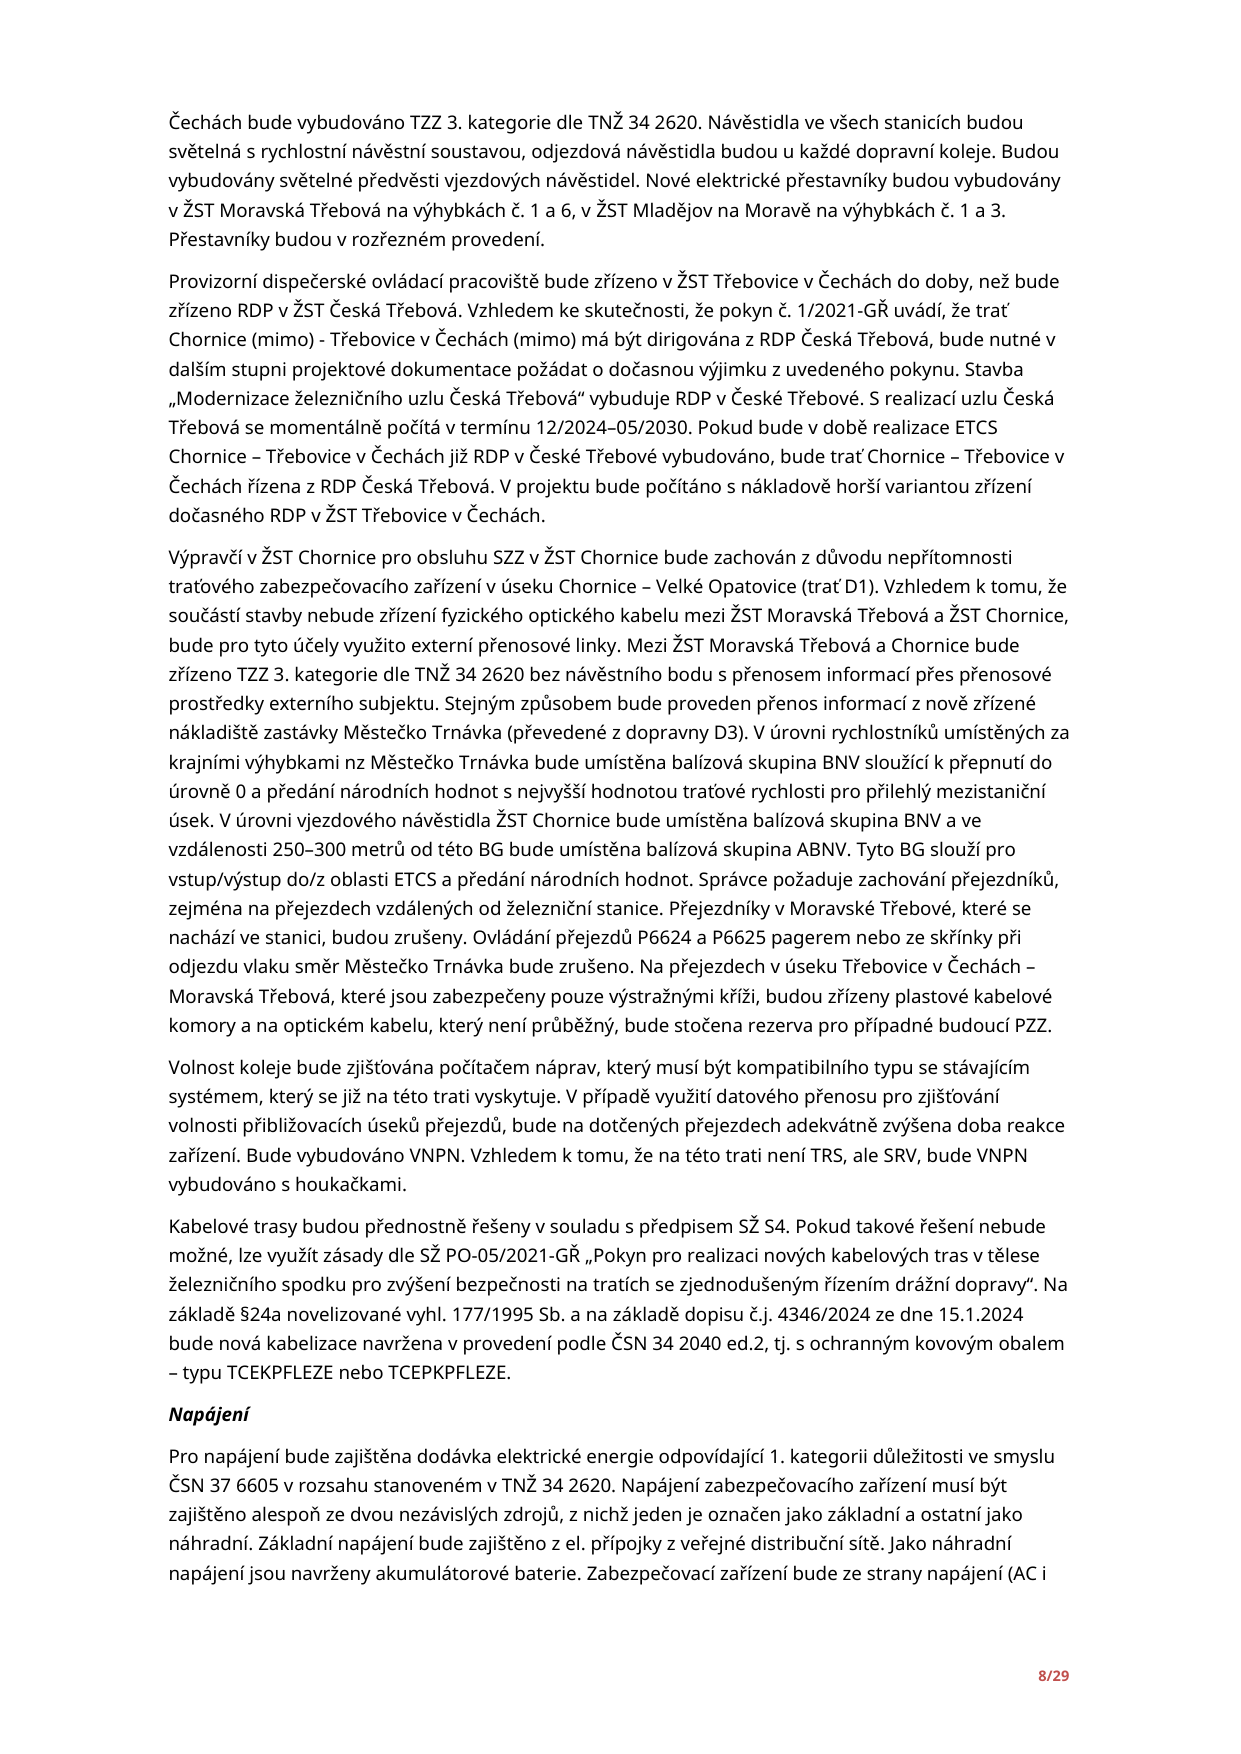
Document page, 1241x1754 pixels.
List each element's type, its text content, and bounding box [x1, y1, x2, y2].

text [168, 109, 1072, 252]
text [168, 1443, 1072, 1586]
text Kabelové trasy budou přednostně řešeny v souladu s předpisem SŽ S4. Pokud takové řešení nebude možné, lze využít zásady dle SŽ PO-05/2021-GŘ „Pokyn pro realizaci nových kabelových tras v tělese železničního spodku pro zvýšení bezpečnosti na tratích se zjednodušeným řízením drážní dopravy“. Na základě §24a novelizované vyhl. 177/1995 Sb. a na základě dopisu č.j. 4346/2024 ze dne 15.1.2024 bude nová kabelizace navržena v provedení podle ČSN 34 2040 ed.2, tj. s ochranným kovovým obalem – typu TCEKPFLEZE nebo TCEPKPFLEZE. [168, 1213, 1072, 1385]
text Provizorní dispečerské ovládací pracoviště bude zřízeno v ŽST Třebovice v Čechách do doby, než bude zřízeno RDP v ŽST Česká Třebová. Vzhledem ke skutečnosti, že pokyn č. 1/2021-GŘ uvádí, že trať Chornice (mimo) - Třebovice v Čechách (mimo) má být dirigována z RDP Česká Třebová, bude nutné v dalším stupni projektové dokumentace požádat o dočasnou výjimku z uvedeného pokynu. Stavba „Modernizace železničního uzlu Česká Třebová“ vybuduje RDP v České Třebové. S realizací uzlu Česká Třebová se momentálně počítá v termínu 12/2024–05/2030. Pokud bude v době realizace ETCS Chornice – Třebovice v Čechách již RDP v České Třebové vybudováno, bude trať Chornice – Třebovice v Čechách řízena z RDP Česká Třebová. V projektu bude počítáno s nákladově horší variantou zřízení dočasného RDP v ŽST Třebovice v Čechách. [168, 268, 1072, 528]
text Volnost koleje bude zjišťována počítačem náprav, který musí být kompatibilního typu se stávajícím systémem, který se již na této trati vyskytuje. V případě využití datového přenosu pro zjišťování volnosti přibližovacích úseků přejezdů, bude na dotčených přejezdech adekvátně zvýšena doba reakce zařízení. Bude vybudováno VNPN. Vzhledem k tomu, že na této trati není TRS, ale SRV, bude VNPN vybudováno s houkačkami. [168, 1054, 1072, 1197]
text Napájení [168, 1401, 1072, 1427]
text Výpravčí v ŽST Chornice pro obsluhu SZZ v ŽST Chornice bude zachován z důvodu nepřítomnosti traťového zabezpečovacího zařízení v úseku Chornice – Velké Opatovice (trať D1). Vzhledem k tomu, že součástí stavby nebude zřízení fyzického optického kabelu mezi ŽST Moravská Třebová a ŽST Chornice, bude pro tyto účely využito externí přenosové linky. Mezi ŽST Moravská Třebová a Chornice bude zřízeno TZZ 3. kategorie dle TNŽ 34 2620 bez návěstního bodu s přenosem informací přes přenosové prostředky externího subjektu. Stejným způsobem bude proveden přenos informací z nově zřízené nákladiště zastávky Městečko Trnávka (převedené z dopravny D3). V úrovni rychlostníků umístěných za krajními výhybkami nz Městečko Trnávka bude umístěna balízová skupina BNV sloužící k přepnutí do úrovně 0 a předání národních hodnot s nejvyšší hodnotou traťové rychlosti pro přilehlý mezistaniční úsek. V úrovni vjezdového návěstidla ŽST Chornice bude umístěna balízová skupina BNV a ve vzdálenosti 250–300 metrů od této BG bude umístěna balízová skupina ABNV. Tyto BG slouží pro vstup/výstup do/z oblasti ETCS a předání národních hodnot. Správce požaduje zachování přejezdníků, zejména na přejezdech vzdálených od železniční stanice. Přejezdníky v Moravské Třebové, které se nachází ve stanici, budou zrušeny. Ovládání přejezdů P6624 a P6625 pagerem nebo ze skřínky při odjezdu vlaku směr Městečko Trnávka bude zrušeno. Na přejezdech v úseku Třebovice v Čechách – Moravská Třebová, které jsou zabezpečeny pouze výstražnými kříži, budou zřízeny plastové kabelové komory a na optickém kabelu, který není průběžný, bude stočena rezerva pro případné budoucí PZZ. [168, 544, 1072, 1038]
